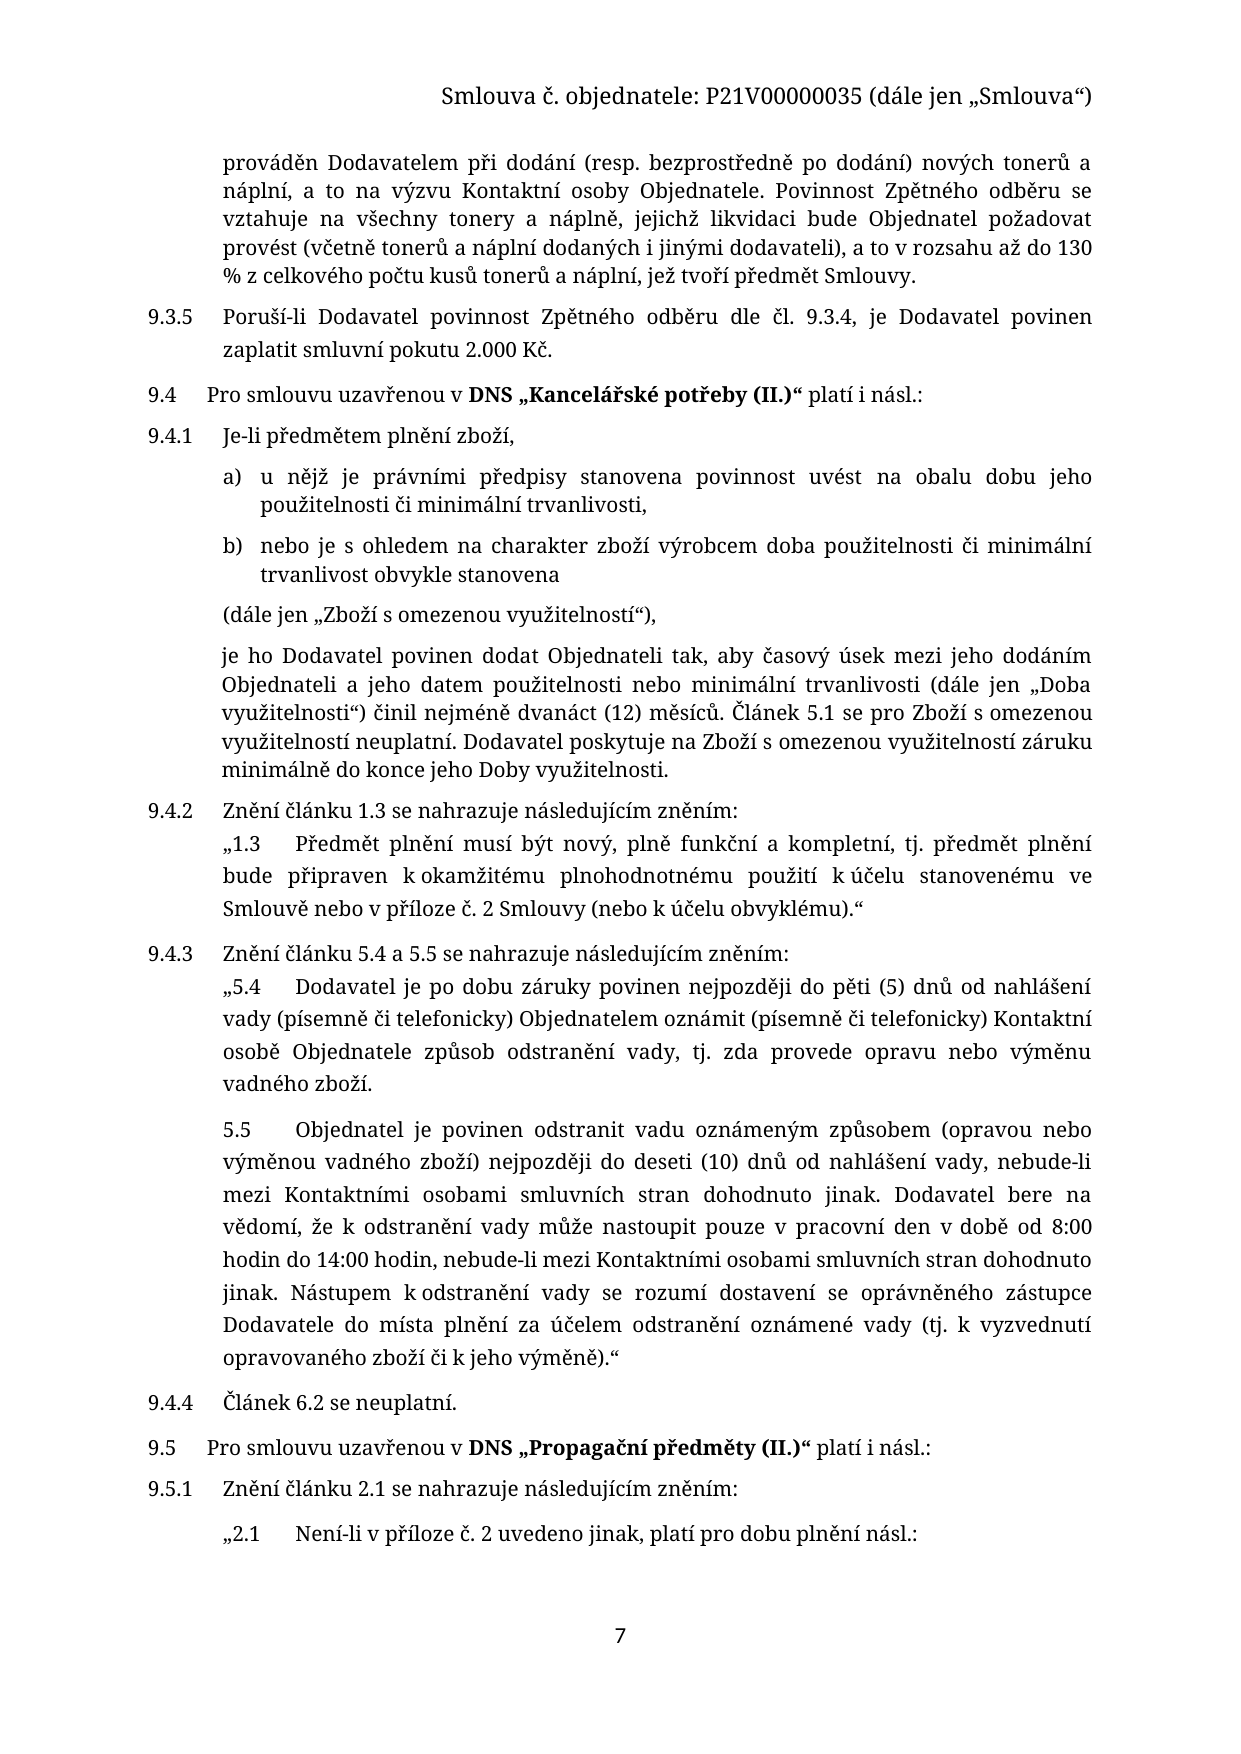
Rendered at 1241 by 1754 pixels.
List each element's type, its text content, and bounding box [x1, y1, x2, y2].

list Článek 6.2 se neuplatní. [148, 1388, 1093, 1416]
list Je-li předmětem plnění zboží, [148, 421, 1093, 449]
list Znění článku 2.1 se nahrazuje následujícím zněním: [148, 1474, 1093, 1502]
text je ho Dodavatel povinen dodat Objednateli tak, aby časový úsek mezi jeho dodáním Objednateli a jeho datem použitelnosti nebo minimální trvanlivosti (dále jen „Doba využitelnosti“) činil nejméně dvanáct (12) měsíců. Článek 5.1 se pro Zboží s omezenou využitelností neuplatní. Dodavatel poskytuje na Zboží s omezenou využitelností záruku minimálně do konce jeho Doby využitelnosti. [221, 642, 1093, 784]
text (dále jen „Zboží s omezenou využitelností“), [223, 601, 1093, 629]
list 5.5 Objednatel je povinen odstranit vadu oznámeným způsobem (opravou nebo výměnou vadného zboží) nejpozději do deseti (10) dnů od nahlášení vady, nebude-li mezi Kontaktními osobami smluvních stran dohodnuto jinak. Dodavatel bere na vědomí, že k odstranění vady může nastoupit pouze v pracovní den v době od 8:00 hodin do 14:00 hodin, nebude-li mezi Kontaktními osobami smluvních stran dohodnuto jinak. Nástupem k odstranění vady se rozumí dostavení se oprávněného zástupce Dodavatele do místa plnění za účelem odstranění oznámené vady (tj. k vyzvednutí opravovaného zboží či k jeho výměně).“ [223, 1115, 1093, 1371]
list „5.4 Dodavatel je po dobu záruky povinen nejpozději do pěti (5) dnů od nahlášení vady (písemně či telefonicky) Objednatelem oznámit (písemně či telefonicky) Kontaktní osobě Objednatele způsob odstranění vady, tj. zda provede opravu nebo výměnu vadného zboží. [223, 972, 1093, 1098]
list Pro smlouvu uzavřenou v DNS „Kancelářské potřeby (II.)“ platí i násl.: [148, 380, 1093, 408]
list Pro smlouvu uzavřenou v DNS „Propagační předměty (II.)“ platí i násl.: [148, 1433, 1093, 1462]
list nebo je s ohledem na charakter zboží výrobcem doba použitelnosti či minimální trvanlivost obvykle stanovena [223, 531, 1093, 588]
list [148, 148, 1093, 290]
list Znění článku 1.3 se nahrazuje následujícím zněním: [148, 796, 1093, 825]
list „1.3 Předmět plnění musí být nový, plně funkční a kompletní, tj. předmět plnění bude připraven k okamžitému plnohodnotnému použití k účelu stanovenému ve Smlouvě nebo v příloze č. 2 Smlouvy (nebo k účelu obvyklému).“ [223, 829, 1093, 922]
list Znění článku 5.4 a 5.5 se nahrazuje následujícím zněním: [148, 939, 1093, 968]
list Poruší-li Dodavatel povinnost Zpětného odběru dle čl. 9.3.4, je Dodavatel povinen zaplatit smluvní pokutu 2.000 Kč. [148, 302, 1093, 363]
list u nějž je právními předpisy stanovena povinnost uvést na obalu dobu jeho použitelnosti či minimální trvanlivosti, [223, 462, 1093, 519]
list „2.1 Není-li v příloze č. 2 uvedeno jinak, platí pro dobu plnění násl.: [223, 1519, 1093, 1548]
